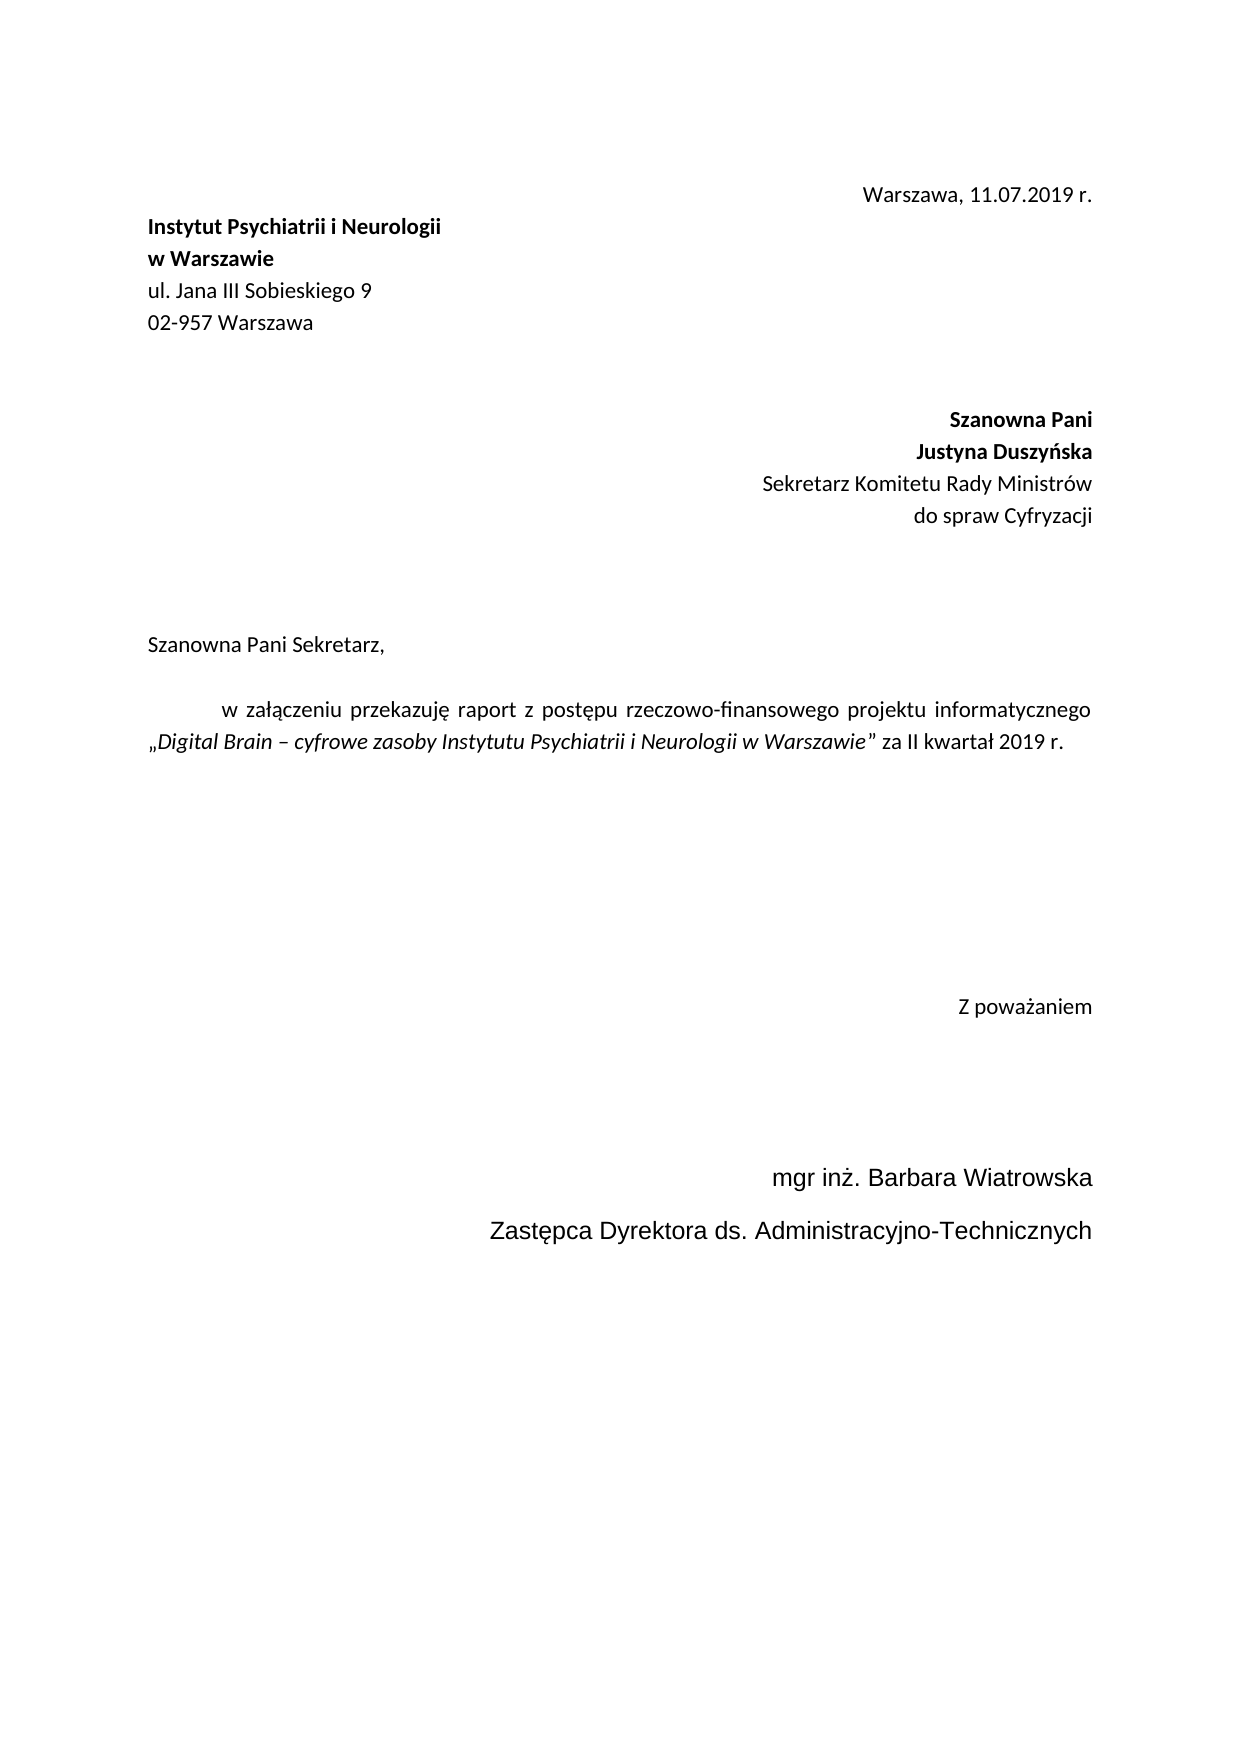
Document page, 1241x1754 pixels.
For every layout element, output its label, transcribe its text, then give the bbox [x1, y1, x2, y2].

text do spraw Cyfryzacji [372, 502, 1093, 530]
text Sekretarz Komitetu Rady Ministrów [372, 469, 1093, 497]
text Zastępca Dyrektora ds. Administracyjno-Technicznych [148, 1216, 1093, 1245]
text Z poważaniem [148, 992, 1093, 1020]
text Instytut Psychiatrii i Neurologii [148, 212, 1093, 240]
text ul. Jana III Sobieskiego 9 [148, 276, 1093, 304]
text mgr inż. Barbara Wiatrowska [148, 1162, 1093, 1191]
text Szanowna Pani [372, 405, 1093, 433]
text w Warszawie [148, 244, 1093, 272]
text Szanowna Pani Sekretarz, [148, 630, 1093, 658]
text Justyna Duszyńska [372, 437, 1093, 465]
text 02-957 Warszawa [148, 308, 1093, 337]
text Warszawa, 11.07.2019 r. [148, 180, 1093, 208]
text w załączeniu przekazuję raport z postępu rzeczowo-finansowego projektu informatycznego „Digital Brain – cyfrowe zasoby Instytutu Psychiatrii i Neurologii w Warszawie” za II kwartał 2019 r. [148, 695, 1093, 755]
